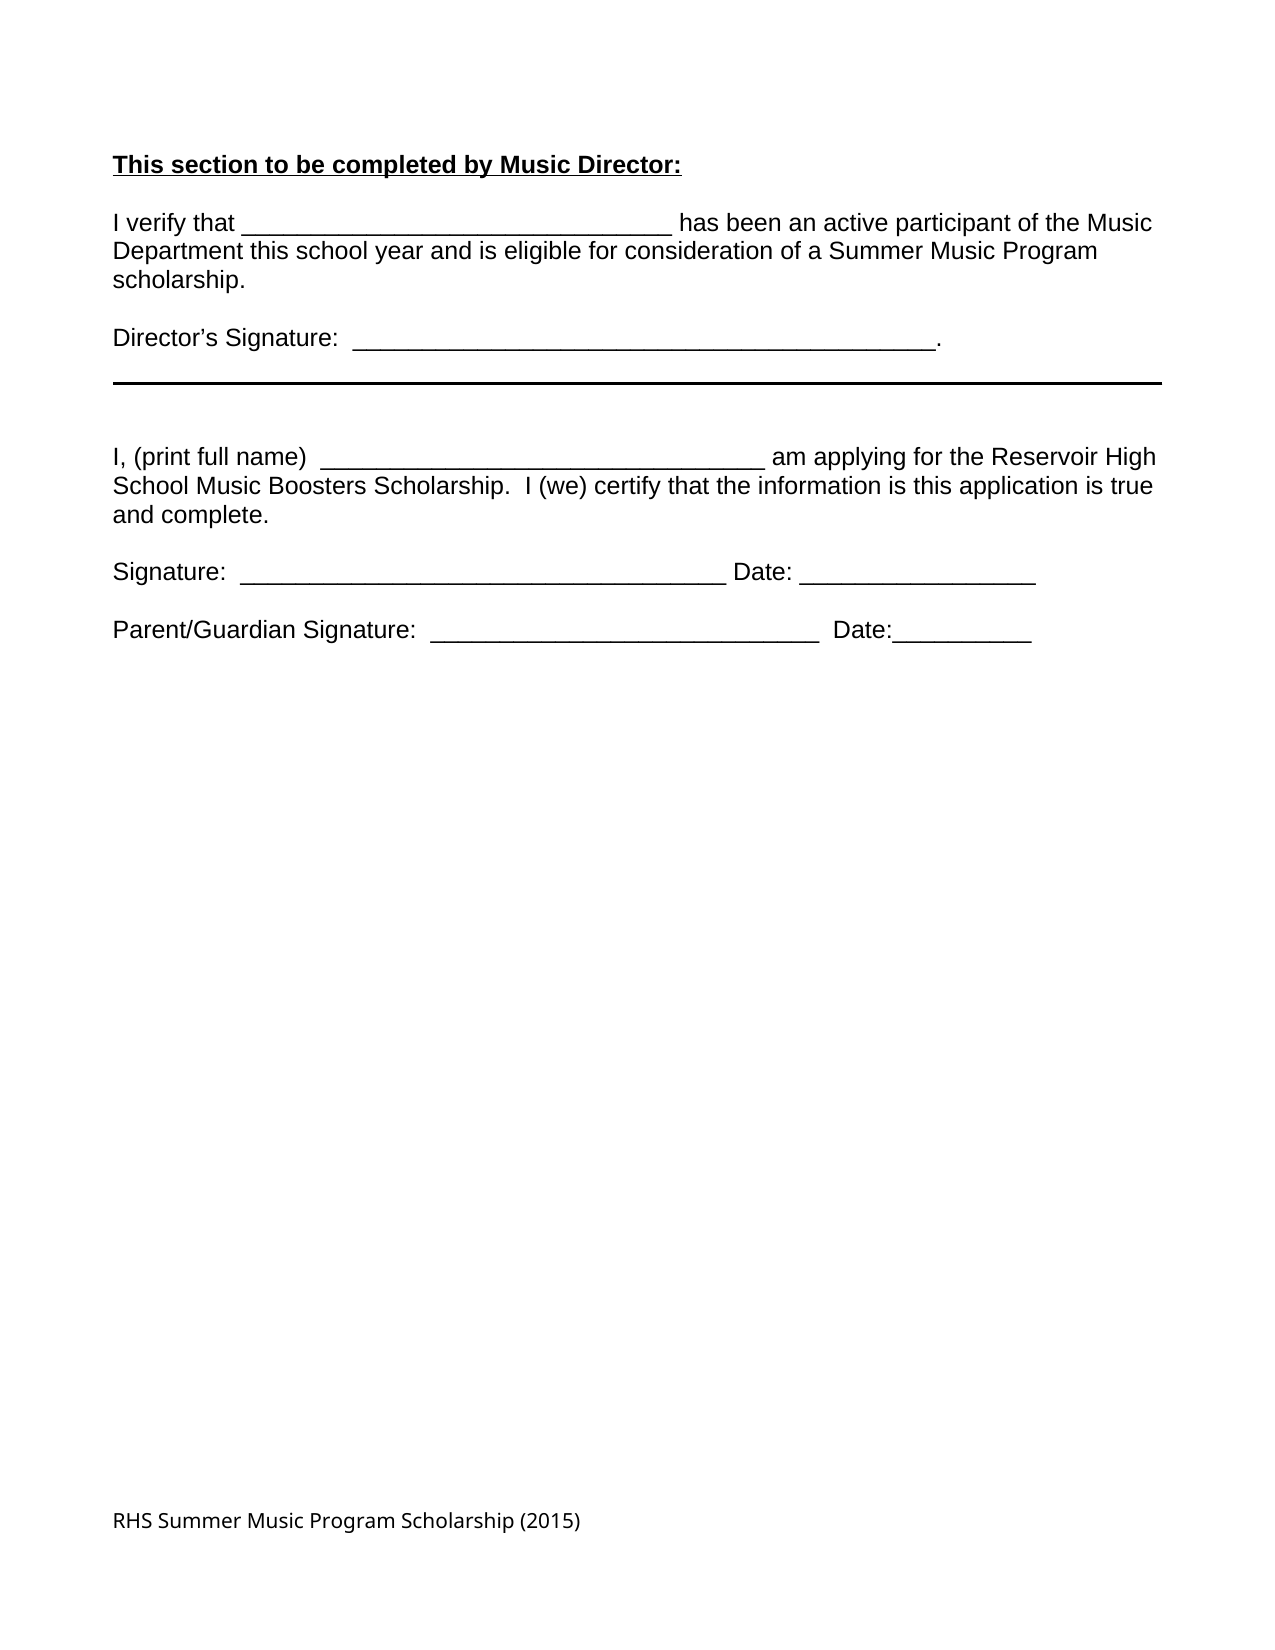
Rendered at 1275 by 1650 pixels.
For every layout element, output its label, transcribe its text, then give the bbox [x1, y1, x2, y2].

text I verify that _______________________________ has been an active participant of the Music Department this school year and is eligible for consideration of a Summer Music Program scholarship. [112, 207, 1162, 294]
text I, (print full name) ________________________________ am applying for the Reservoir High School Music Boosters Scholarship. I (we) certify that the information is this application is true and complete. [112, 442, 1162, 528]
text Director’s Signature: __________________________________________. [112, 322, 1162, 351]
text Signature: ___________________________________ Date: _________________ [112, 557, 1162, 586]
text This section to be completed by Music Director: [112, 150, 1162, 179]
text Parent/Guardian Signature: ____________________________ Date:__________ [112, 615, 1162, 643]
